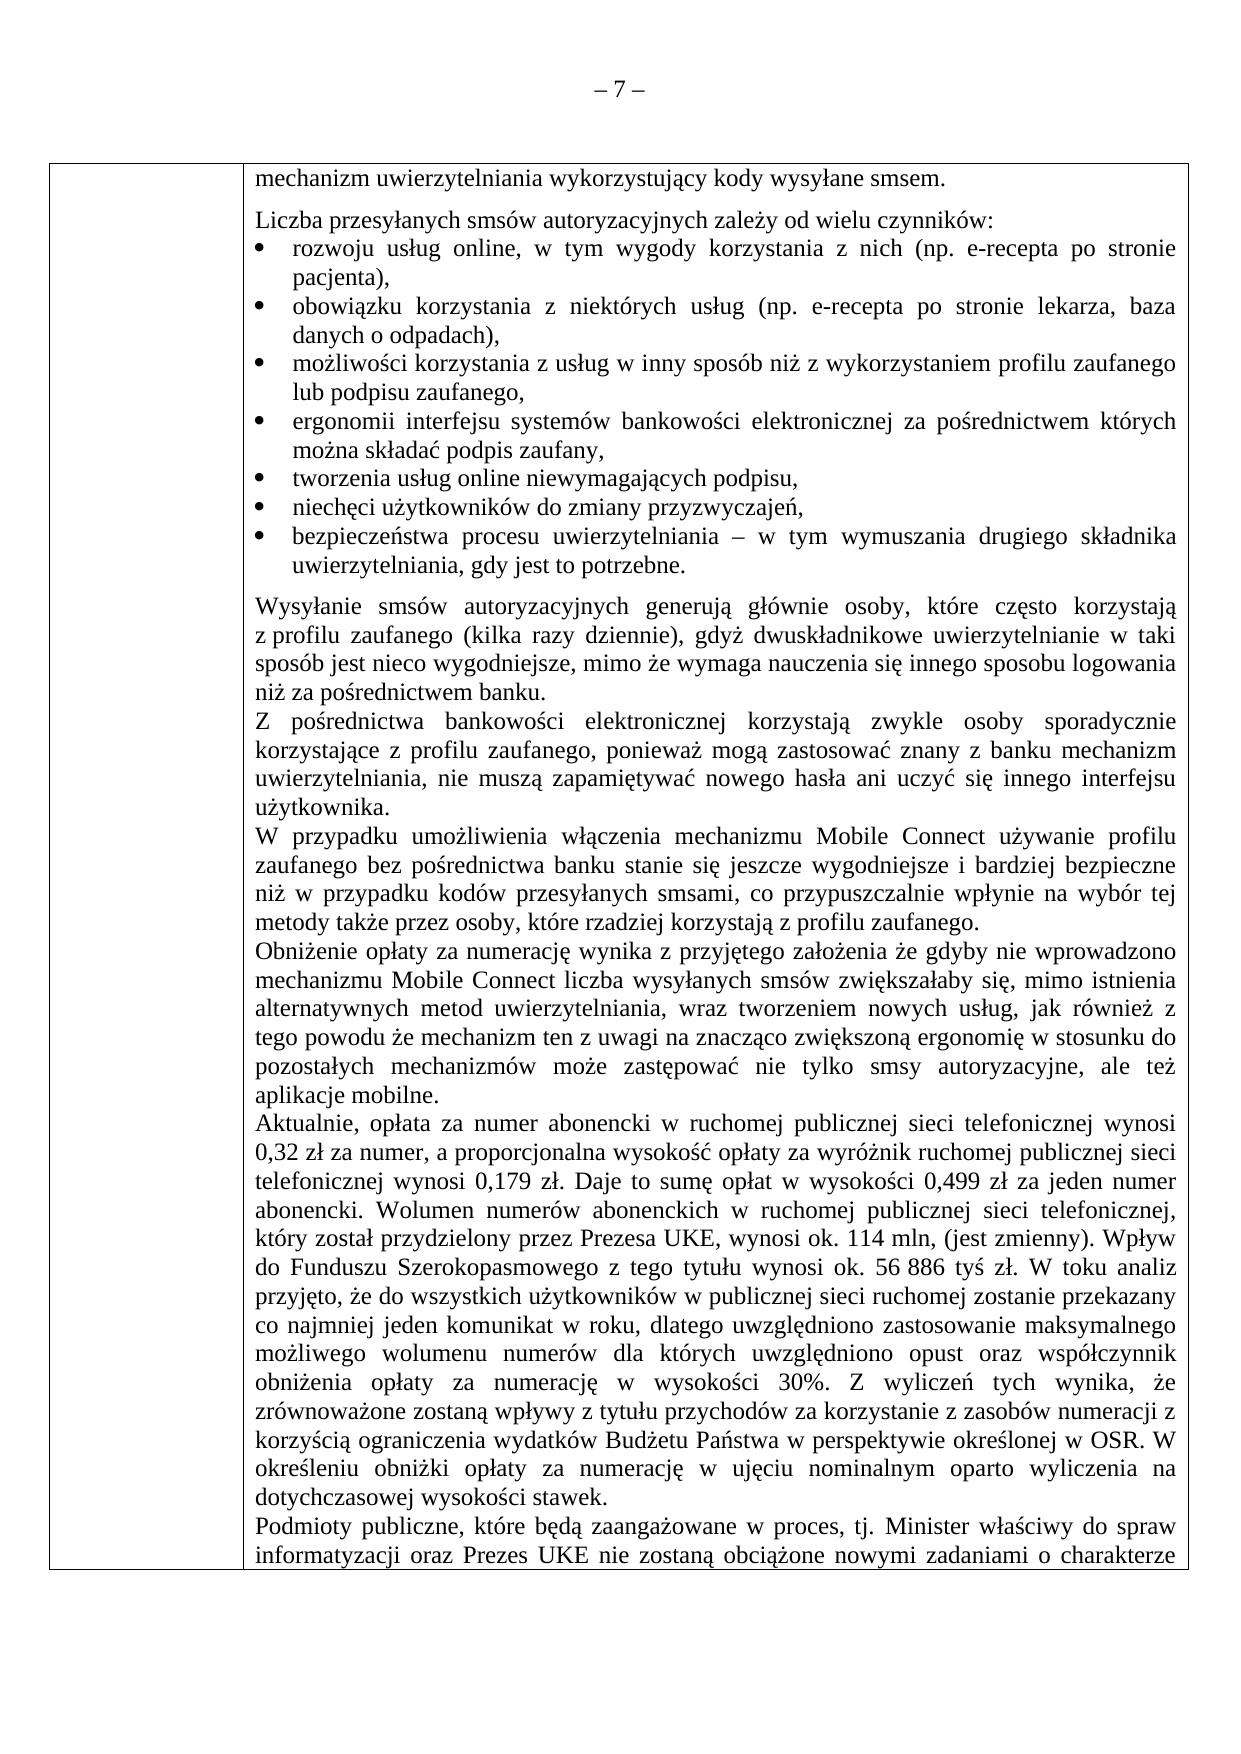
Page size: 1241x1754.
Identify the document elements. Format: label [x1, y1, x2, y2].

table_cell [50, 164, 243, 1568]
table_cell [244, 164, 1188, 1568]
